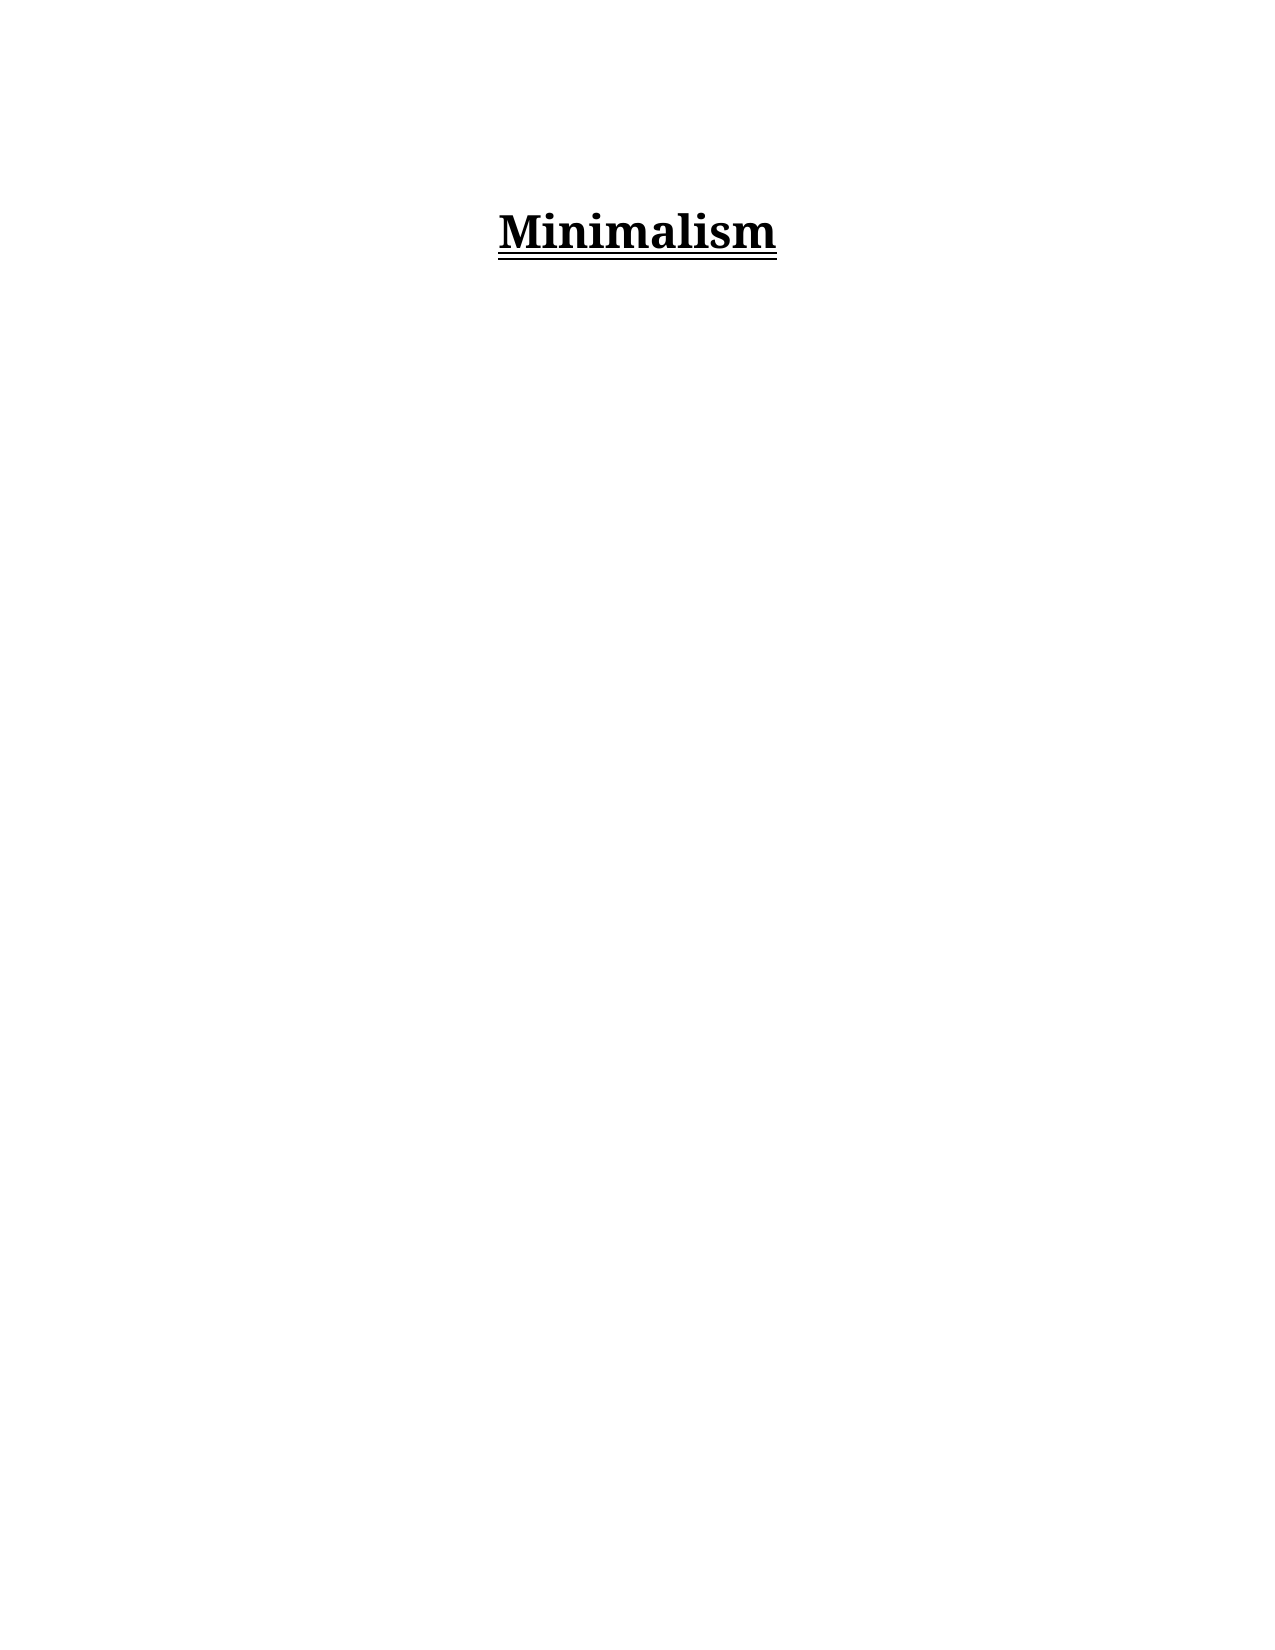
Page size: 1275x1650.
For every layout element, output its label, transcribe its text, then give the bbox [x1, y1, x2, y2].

subtitle Minimalism [187, 200, 1087, 262]
